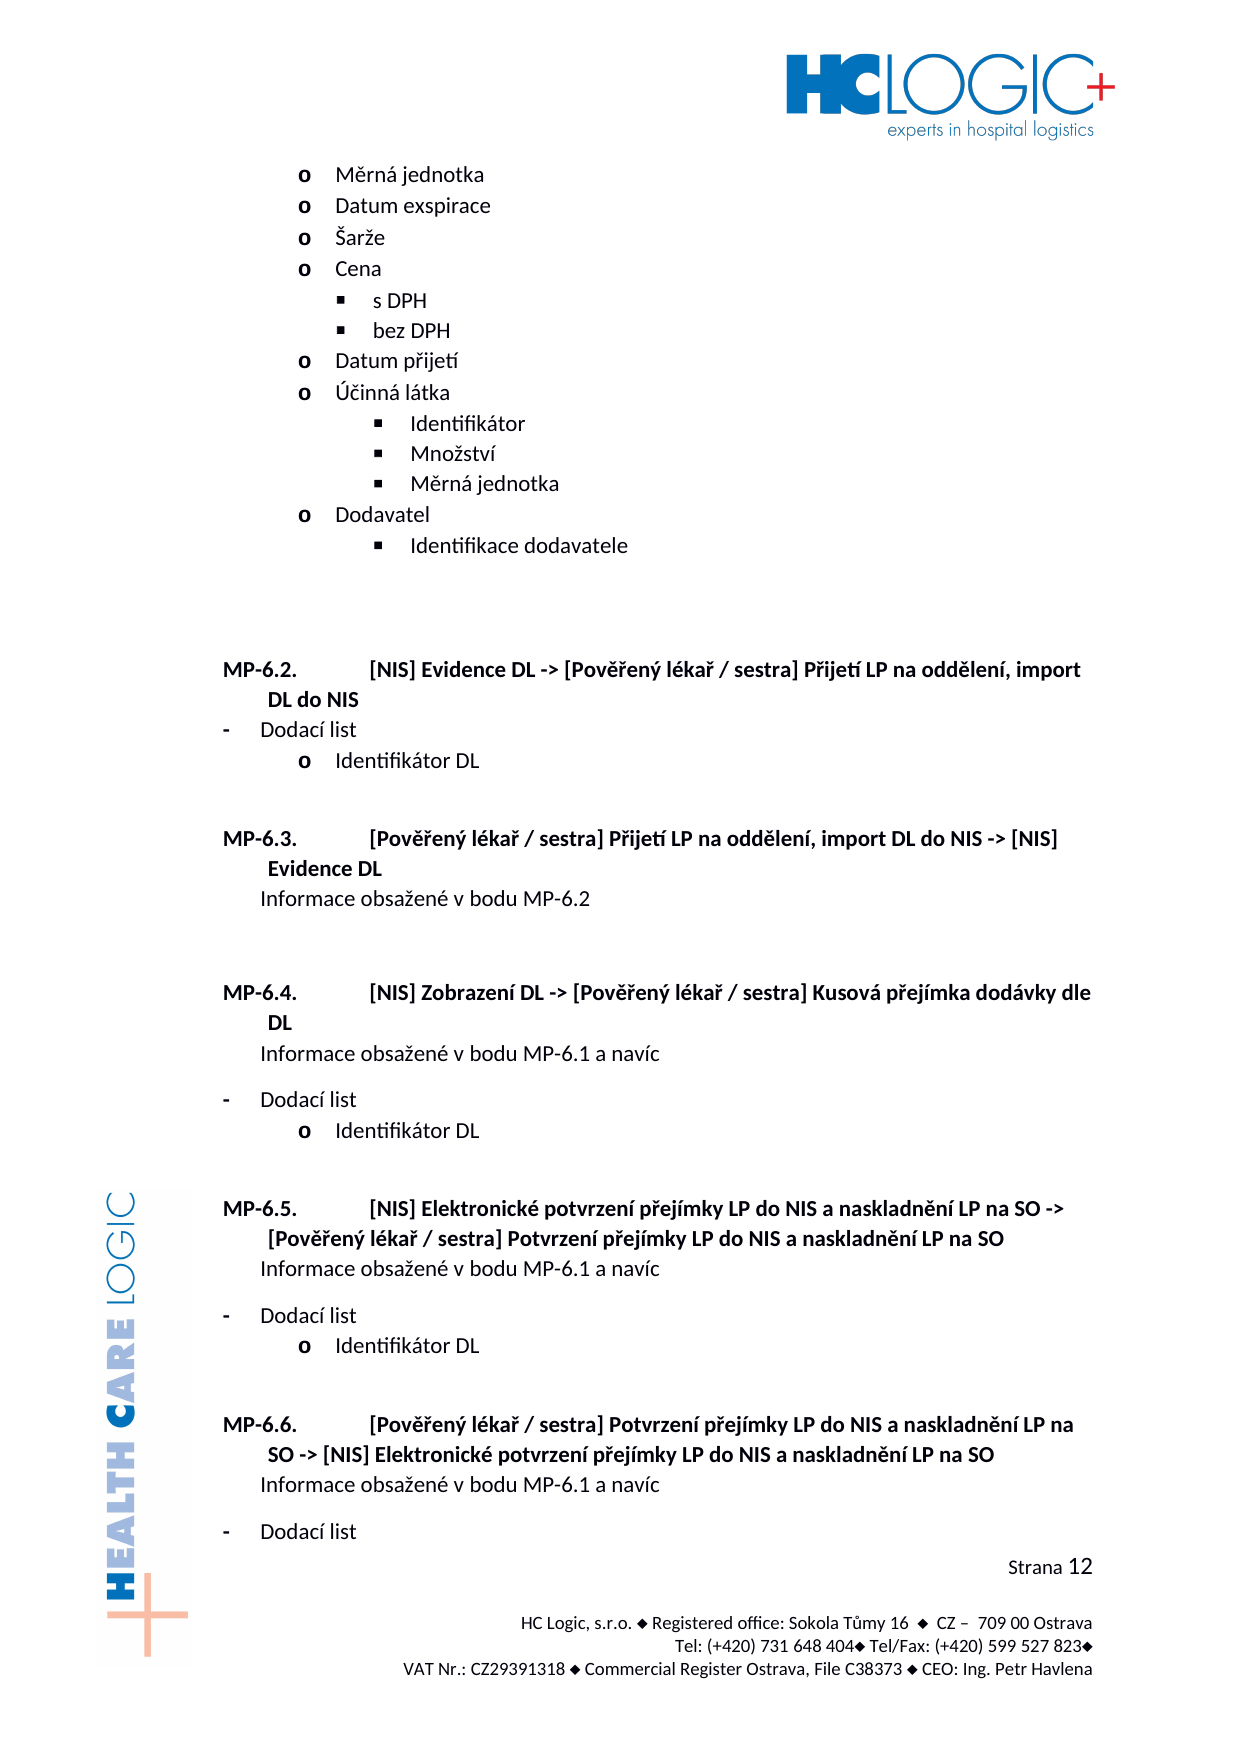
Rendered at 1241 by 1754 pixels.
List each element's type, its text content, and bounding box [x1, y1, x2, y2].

list Dodací list [223, 1301, 1093, 1329]
list Množství [373, 439, 1093, 467]
list Měrná jednotka [373, 469, 1093, 497]
list Datum přijetí [298, 346, 1093, 375]
picture [755, 39, 1131, 152]
list Identifikátor DL [298, 746, 1093, 775]
list bez DPH [335, 316, 1093, 344]
list Datum exspirace [298, 191, 1093, 221]
text Informace obsažené v bodu MP-6.2 [260, 884, 1093, 912]
text Informace obsažené v bodu MP-6.1 a navíc [260, 1039, 1093, 1067]
list Měrná jednotka [298, 160, 1093, 189]
list [Pověřený lékař / sestra] Přijetí LP na oddělení, import DL do NIS -> [NIS] Evidence DL [223, 824, 1093, 882]
list Identifikátor DL [298, 1116, 1093, 1145]
list [NIS] Evidence DL -> [Pověřený lékař / sestra] Přijetí LP na oddělení, import DL do NIS [223, 655, 1093, 713]
list Identifikátor [373, 409, 1093, 437]
text Informace obsažené v bodu MP-6.1 a navíc [260, 1254, 1093, 1282]
list Identifikátor DL [298, 1332, 1093, 1361]
list s DPH [335, 286, 1093, 314]
list [Pověřený lékař / sestra] Potvrzení přejímky LP do NIS a naskladnění LP na SO -> [NIS] Elektronické potvrzení přejímky LP do NIS a naskladnění LP na SO [223, 1410, 1093, 1468]
list Účinná látka [298, 378, 1093, 407]
list Dodací list [223, 1517, 1093, 1545]
picture [96, 1187, 192, 1667]
list Cena [298, 254, 1093, 283]
list [NIS] Zobrazení DL -> [Pověřený lékař / sestra] Kusová přejímka dodávky dle DL [223, 978, 1093, 1036]
list Dodací list [223, 1086, 1093, 1113]
list Identifikace dodavatele [373, 531, 1093, 559]
list Dodací list [223, 716, 1093, 743]
list Šarže [298, 223, 1093, 252]
list [NIS] Elektronické potvrzení přejímky LP do NIS a naskladnění LP na SO -> [Pověřený lékař / sestra] Potvrzení přejímky LP do NIS a naskladnění LP na SO [223, 1194, 1093, 1252]
text Informace obsažené v bodu MP-6.1 a navíc [260, 1470, 1093, 1498]
list Dodavatel [298, 500, 1093, 529]
